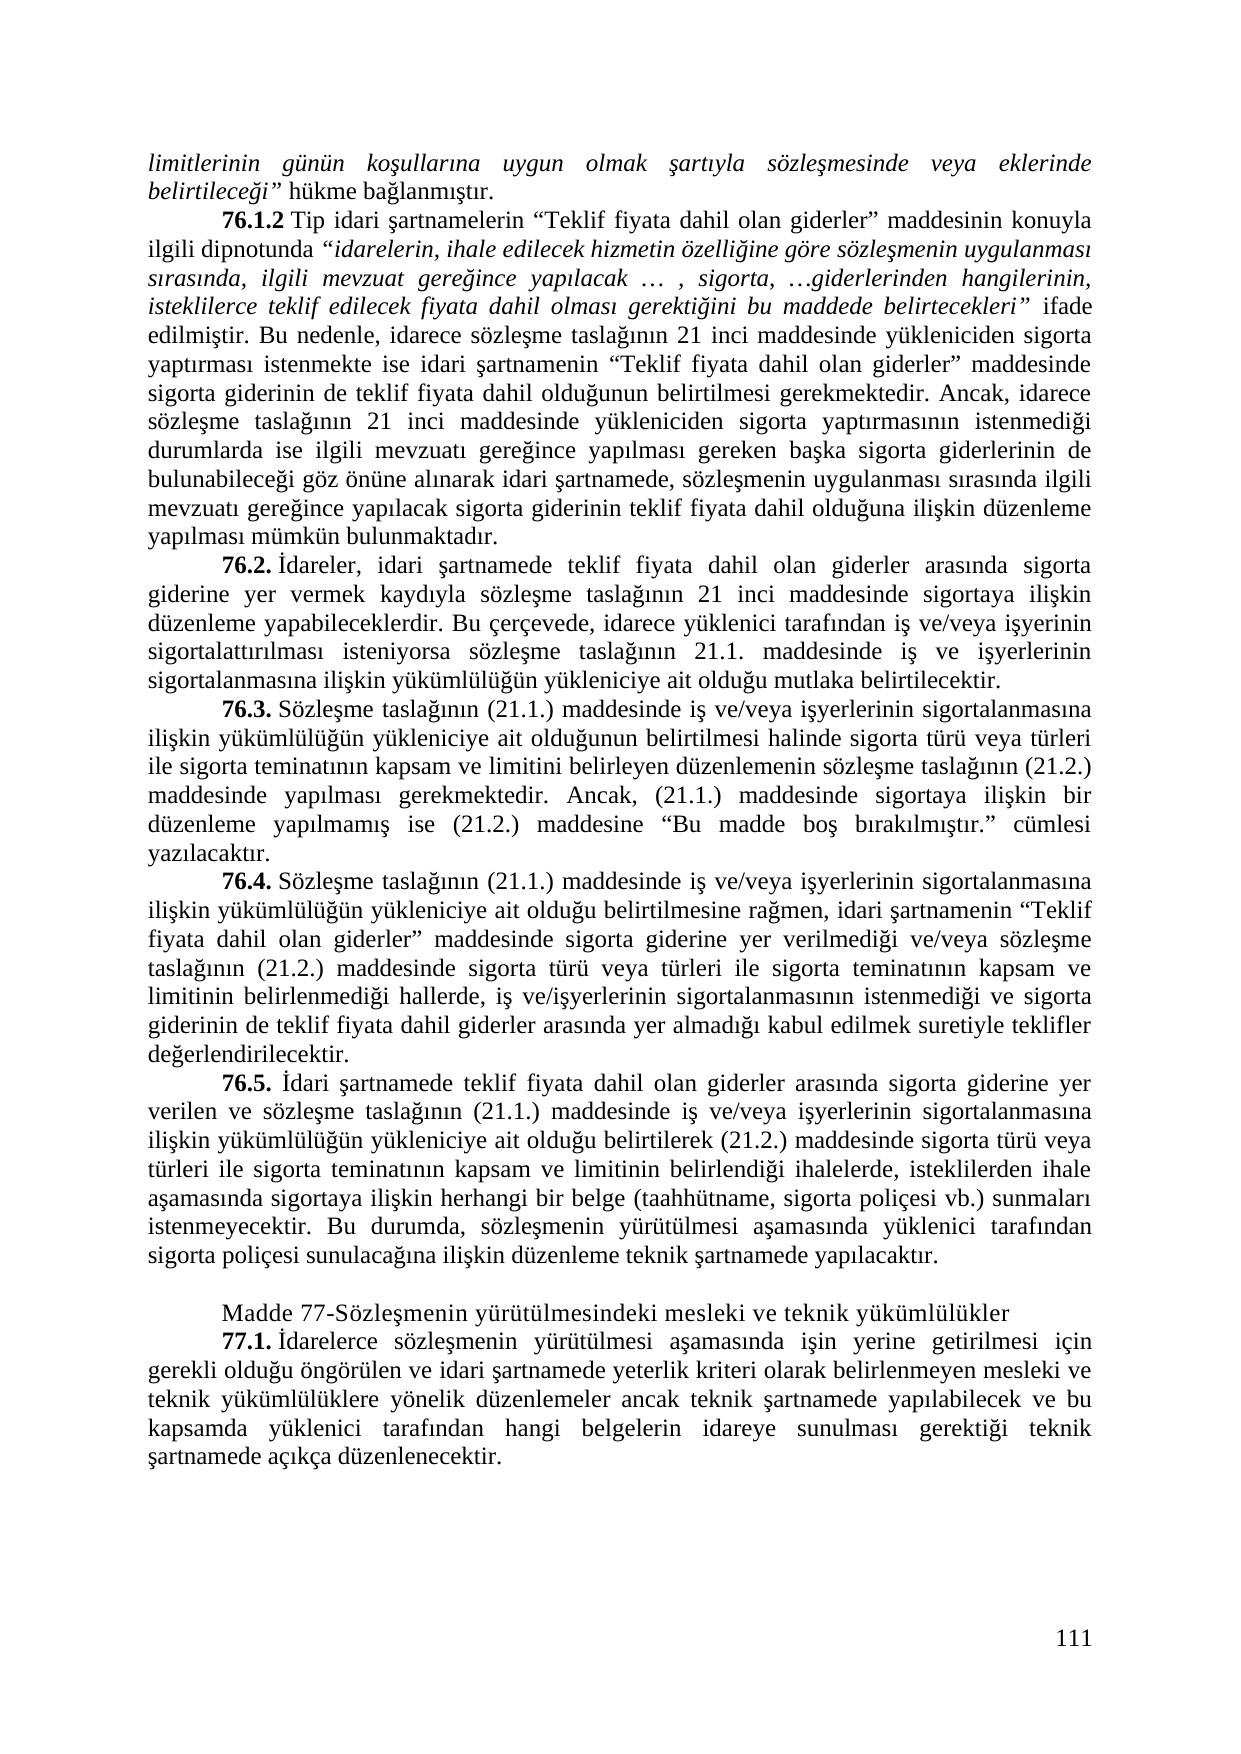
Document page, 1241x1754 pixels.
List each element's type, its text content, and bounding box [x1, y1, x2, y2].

text 76.4. Sözleşme taslağının (21.1.) maddesinde iş ve/veya işyerlerinin sigortalanmasına ilişkin yükümlülüğün yükleniciye ait olduğu belirtilmesine rağmen, idari şartnamenin “Teklif fiyata dahil olan giderler” maddesinde sigorta giderine yer verilmediği ve/veya sözleşme taslağının (21.2.) maddesinde sigorta türü veya türleri ile sigorta teminatının kapsam ve limitinin belirlenmediği hallerde, iş ve/işyerlerinin sigortalanmasının istenmediği ve sigorta giderinin de teklif fiyata dahil giderler arasında yer almadığı kabul edilmek suretiyle teklifler değerlendirilecektir. [148, 866, 1092, 1068]
text 76.2. İdareler, idari şartnamede teklif fiyata dahil olan giderler arasında sigorta giderine yer vermek kaydıyla sözleşme taslağının 21 inci maddesinde sigortaya ilişkin düzenleme yapabileceklerdir. Bu çerçevede, idarece yüklenici tarafından iş ve/veya işyerinin sigortalattırılması isteniyorsa sözleşme taslağının 21.1. maddesinde iş ve işyerlerinin sigortalanmasına ilişkin yükümlülüğün yükleniciye ait olduğu mutlaka belirtilecektir. [148, 550, 1092, 694]
subtitle Madde 77-Sözleşmenin yürütülmesindeki mesleki ve teknik yükümlülükler [148, 1298, 1092, 1326]
text 77.1. İdarelerce sözleşmenin yürütülmesi aşamasında işin yerine getirilmesi için gerekli olduğu öngörülen ve idari şartnamede yeterlik kriteri olarak belirlenmeyen mesleki ve teknik yükümlülüklere yönelik düzenlemeler ancak teknik şartnamede yapılabilecek ve bu kapsamda yüklenici tarafından hangi belgelerin idareye sunulması gerektiği teknik şartnamede açıkça düzenlenecektir. [148, 1326, 1092, 1470]
text 76.1.2 Tip idari şartnamelerin “Teklif fiyata dahil olan giderler” maddesinin konuyla ilgili dipnotunda “idarelerin, ihale edilecek hizmetin özelliğine göre sözleşmenin uygulanması sırasında, ilgili mevzuat gereğince yapılacak … , sigorta, …giderlerinden hangilerinin, isteklilerce teklif edilecek fiyata dahil olması gerektiğini bu maddede belirtecekleri” ifade edilmiştir. Bu nedenle, idarece sözleşme taslağının 21 inci maddesinde yükleniciden sigorta yaptırması istenmekte ise idari şartnamenin “Teklif fiyata dahil olan giderler” maddesinde sigorta giderinin de teklif fiyata dahil olduğunun belirtilmesi gerekmektedir. Ancak, idarece sözleşme taslağının 21 inci maddesinde yükleniciden sigorta yaptırmasının istenmediği durumlarda ise ilgili mevzuatı gereğince yapılması gereken başka sigorta giderlerinin de bulunabileceği göz önüne alınarak idari şartnamede, sözleşmenin uygulanması sırasında ilgili mevzuatı gereğince yapılacak sigorta giderinin teklif fiyata dahil olduğuna ilişkin düzenleme yapılması mümkün bulunmaktadır. [148, 205, 1092, 550]
text 76.5. İdari şartnamede teklif fiyata dahil olan giderler arasında sigorta giderine yer verilen ve sözleşme taslağının (21.1.) maddesinde iş ve/veya işyerlerinin sigortalanmasına ilişkin yükümlülüğün yükleniciye ait olduğu belirtilerek (21.2.) maddesinde sigorta türü veya türleri ile sigorta teminatının kapsam ve limitinin belirlendiği ihalelerde, isteklilerden ihale aşamasında sigortaya ilişkin herhangi bir belge (taahhütname, sigorta poliçesi vb.) sunmaları istenmeyecektir. Bu durumda, sözleşmenin yürütülmesi aşamasında yüklenici tarafından sigorta poliçesi sunulacağına ilişkin düzenleme teknik şartnamede yapılacaktır. [148, 1068, 1092, 1269]
text 76.3. Sözleşme taslağının (21.1.) maddesinde iş ve/veya işyerlerinin sigortalanmasına ilişkin yükümlülüğün yükleniciye ait olduğunun belirtilmesi halinde sigorta türü veya türleri ile sigorta teminatının kapsam ve limitini belirleyen düzenlemenin sözleşme taslağının (21.2.) maddesinde yapılması gerekmektedir. Ancak, (21.1.) maddesinde sigortaya ilişkin bir düzenleme yapılmamış ise (21.2.) maddesine “Bu madde boş bırakılmıştır.” cümlesi yazılacaktır. [148, 694, 1092, 866]
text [148, 148, 1092, 205]
